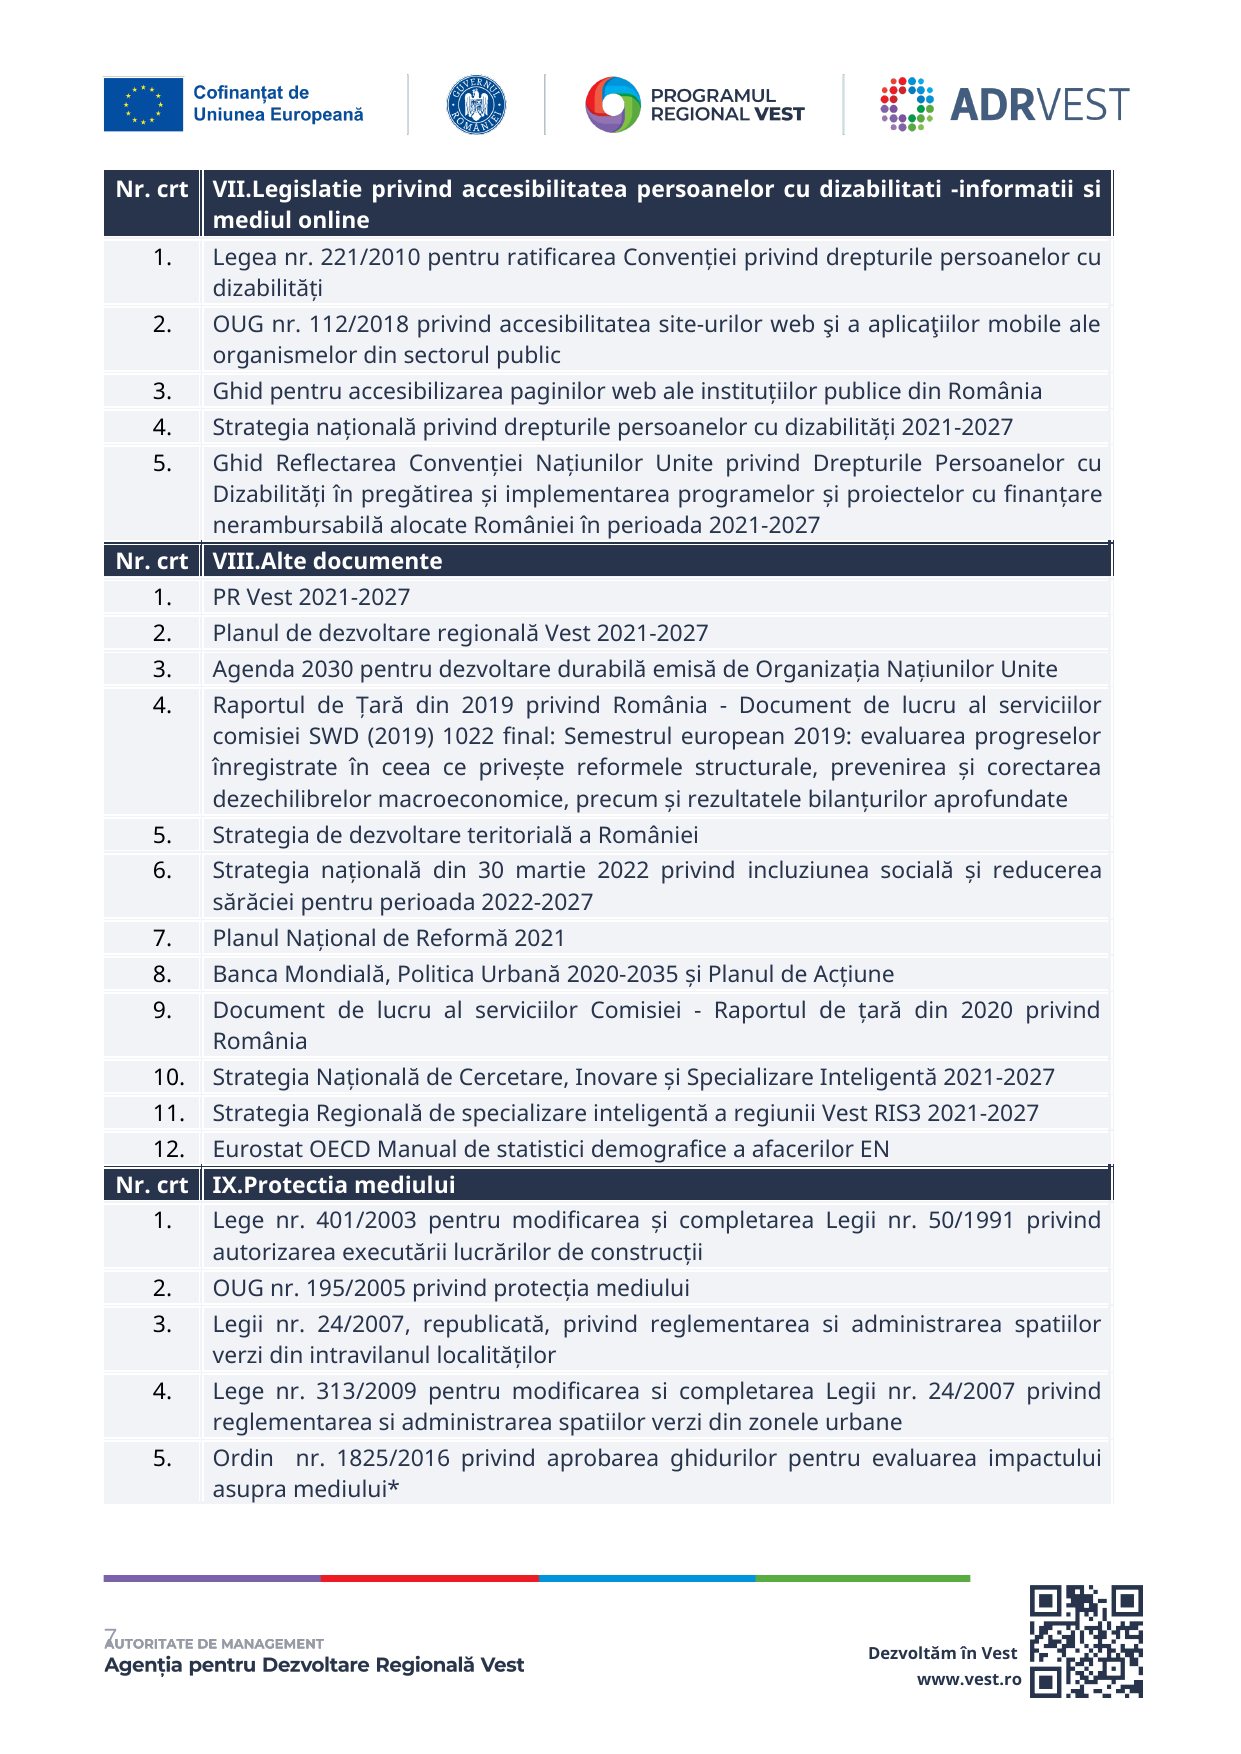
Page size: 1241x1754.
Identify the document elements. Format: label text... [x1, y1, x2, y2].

table_cell Strategia Regională de specializare inteligentă a regiunii Vest RIS3 2021-2027 [201, 1092, 1114, 1128]
table_cell Legea nr. 221/2010 pentru ratificarea Convenției privind drepturile persoanelor cu dizabilități [201, 236, 1114, 303]
table_cell [104, 819, 199, 850]
table_cell [104, 1097, 199, 1128]
table_cell Lege nr. 401/2003 pentru modificarea și completarea Legii nr. 50/1991 privind autorizarea executării lucrărilor de construcții [201, 1200, 1114, 1267]
table_cell [104, 689, 199, 814]
table_cell [104, 1375, 199, 1437]
table_cell Ordin nr. 1825/2016 privind aprobarea ghidurilor pentru evaluarea impactului asupra mediului* [201, 1437, 1114, 1504]
table_cell [104, 241, 199, 303]
table_cell Strategia Națională de Cercetare, Inovare și Specializare Inteligentă 2021-2027 [201, 1056, 1114, 1092]
table_cell [104, 1442, 201, 1504]
table_cell Nr. crt [104, 545, 199, 576]
table_cell VIII.Alte documente [201, 540, 1114, 576]
table_cell [104, 617, 199, 648]
table_cell Banca Mondială, Politica Urbană 2020-2035 și Planul de Acțiune [201, 953, 1114, 989]
table_cell [104, 1308, 199, 1370]
picture [102, 74, 1130, 135]
table_cell Planul de dezvoltare regională Vest 2021-2027 [201, 612, 1114, 648]
table_cell [104, 958, 199, 989]
table_cell OUG nr. 112/2018 privind accesibilitatea site-urilor web şi a aplicaţiilor mobile ale organismelor din sectorul public [201, 303, 1114, 370]
table_cell Eurostat OECD Manual de statistici demografice a afacerilor EN [201, 1128, 1114, 1164]
table_cell [104, 1133, 199, 1164]
table_cell Nr. crt [104, 170, 199, 236]
table_cell [104, 1205, 199, 1267]
table_cell PR Vest 2021-2027 [201, 576, 1114, 612]
table_cell Nr. crt [104, 1169, 199, 1200]
table_cell [104, 855, 199, 917]
table_cell Planul Național de Reformă 2021 [201, 917, 1114, 953]
table_cell Document de lucru al serviciilor Comisiei - Raportul de țară din 2020 privind România [201, 989, 1114, 1056]
table_cell [104, 308, 199, 370]
table_cell Strategia națională din 30 martie 2022 privind incluziunea socială și reducerea sărăciei pentru perioada 2022-2027 [201, 850, 1114, 917]
table_cell Legii nr. 24/2007, republicată, privind reglementarea si administrarea spatiilor verzi din intravilanul localităților [201, 1303, 1114, 1370]
table_cell [104, 581, 199, 612]
picture [1021, 1576, 1152, 1707]
table_cell Strategia națională privind drepturile persoanelor cu dizabilități 2021-2027 [201, 406, 1114, 442]
table_cell Strategia de dezvoltare teritorială a României [201, 814, 1114, 850]
table_cell [104, 1061, 199, 1092]
table_cell IX.Protectia mediului [201, 1164, 1114, 1200]
table_cell [104, 994, 199, 1056]
table_cell OUG nr. 195/2005 privind protecția mediului [201, 1267, 1114, 1303]
table_cell Raportul de Țară din 2019 privind România - Document de lucru al serviciilor comisiei SWD (2019) 1022 final: Semestrul european 2019: evaluarea progreselor înregistrate în ceea ce privește reformele structurale, prevenirea și corectarea dezechilibrelor macroeconomice, precum și rezultatele bilanțurilor aprofundate [201, 684, 1114, 814]
table_cell VII.Legislatie privind accesibilitatea persoanelor cu dizabilitati -informatii si mediul online [204, 170, 1111, 236]
table_cell Lege nr. 313/2009 pentru modificarea si completarea Legii nr. 24/2007 privind reglementarea si administrarea spatiilor verzi din zonele urbane [201, 1370, 1114, 1437]
table_cell Agenda 2030 pentru dezvoltare durabilă emisă de Organizația Națiunilor Unite [201, 648, 1114, 684]
table_cell [104, 375, 199, 406]
table_cell [104, 922, 199, 953]
table_cell [104, 411, 199, 442]
table_cell Ghid Reflectarea Convenției Națiunilor Unite privind Drepturile Persoanelor cu Dizabilități în pregătirea și implementarea programelor și proiectelor cu finanțare nerambursabilă alocate României în perioada 2021-2027 [201, 442, 1114, 540]
table_cell [104, 1272, 199, 1303]
table_cell Ghid pentru accesibilizarea paginilor web ale instituțiilor publice din România [201, 370, 1114, 406]
table_cell [104, 653, 199, 684]
table_cell [104, 447, 199, 540]
